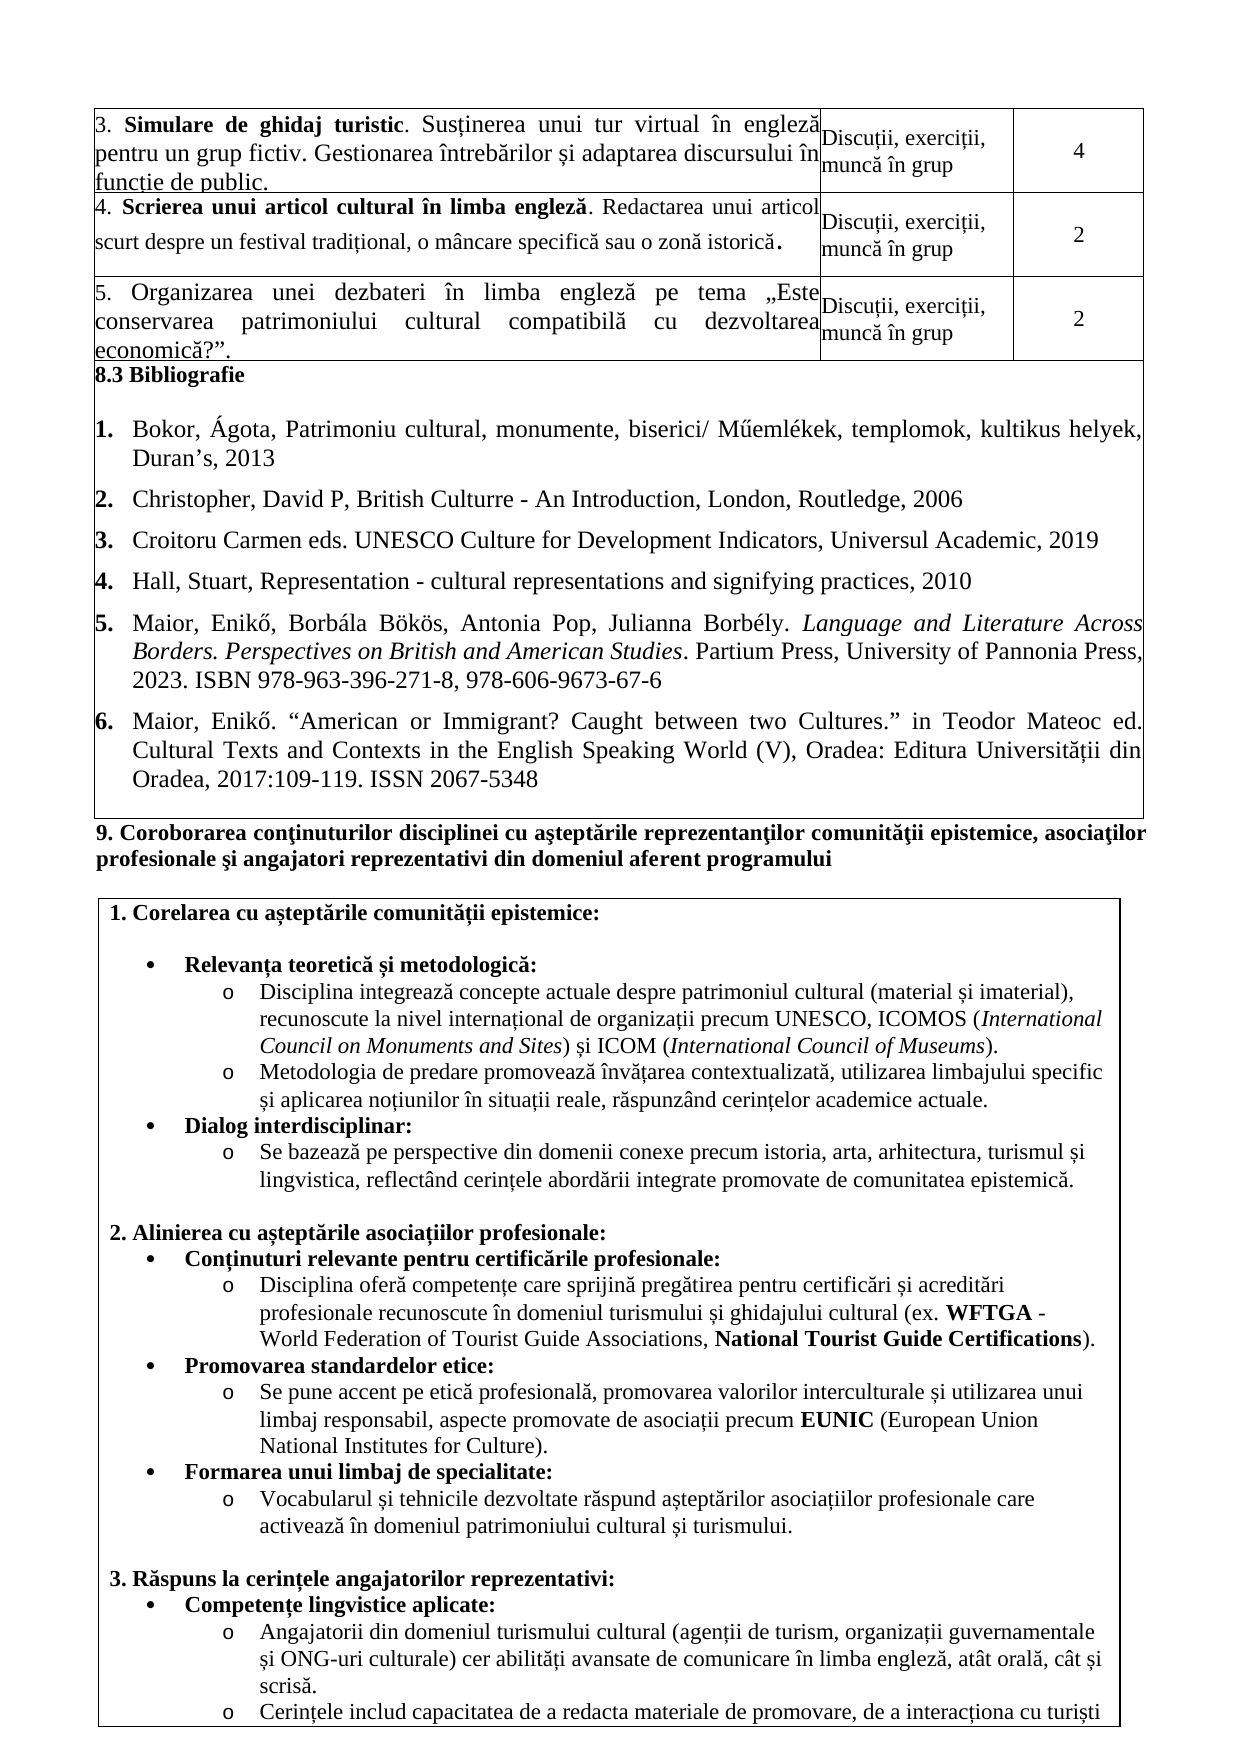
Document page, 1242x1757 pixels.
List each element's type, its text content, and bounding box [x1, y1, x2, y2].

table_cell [821, 109, 1013, 192]
table_cell Discuții, exerciții, muncă în grup [821, 193, 1013, 276]
table_cell 3. Simulare de ghidaj turistic. Susținerea unui tur virtual în engleză pentru un grup fictiv. Gestionarea întrebărilor și adaptarea discursului în funcție de public. [95, 109, 820, 192]
table_cell 2 [1014, 277, 1143, 360]
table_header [99, 899, 1119, 1726]
table_cell 8.3 Bibliografie Bokor, Ágota, Patrimoniu cultural, monumente, biserici/ Műemlékek, templomok, kultikus helyek, Duran’s, 2013 Christopher, David P, British Culturre - An Introduction, London, Routledge, 2006 Croitoru Carmen eds. UNESCO Culture for Development Indicators, Universul Academic, 2019 Hall, Stuart, Representation - cultural representations and signifying practices, 2010 Maior, Enikő, Borbála Bökös, Antonia Pop, Julianna Borbély. Language and Literature Across Borders. Perspectives on British and American Studies. Partium Press, University of Pannonia Press, 2023. ISBN 978-963-396-271-8, 978-606-9673-67-6 Maior, Enikő. “American or Immigrant? Caught between two Cultures.” in Teodor Mateoc ed. Cultural Texts and Contexts in the English Speaking World (V), Oradea: Editura Universității din Oradea, 2017:109-119. ISSN 2067-5348 [95, 361, 1143, 817]
table_cell 5. Organizarea unei dezbateri în limba engleză pe tema „Este conservarea patrimoniului cultural compatibilă cu dezvoltarea economică?”. [95, 277, 820, 360]
table_cell 2 [1014, 193, 1143, 276]
text 9. Coroborarea conţinuturilor disciplinei cu aşteptările reprezentanţilor comunităţii epistemice, asociaţilor profesionale şi angajatori reprezentativi din domeniul aferent programului [96, 818, 1146, 871]
table_cell 4. Scrierea unui articol cultural în limba engleză. Redactarea unui articol scurt despre un festival tradițional, o mâncare specifică sau o zonă istorică. [95, 193, 820, 276]
table_cell Discuții, exerciții, muncă în grup [821, 277, 1013, 360]
table_cell 4 [1014, 109, 1143, 192]
